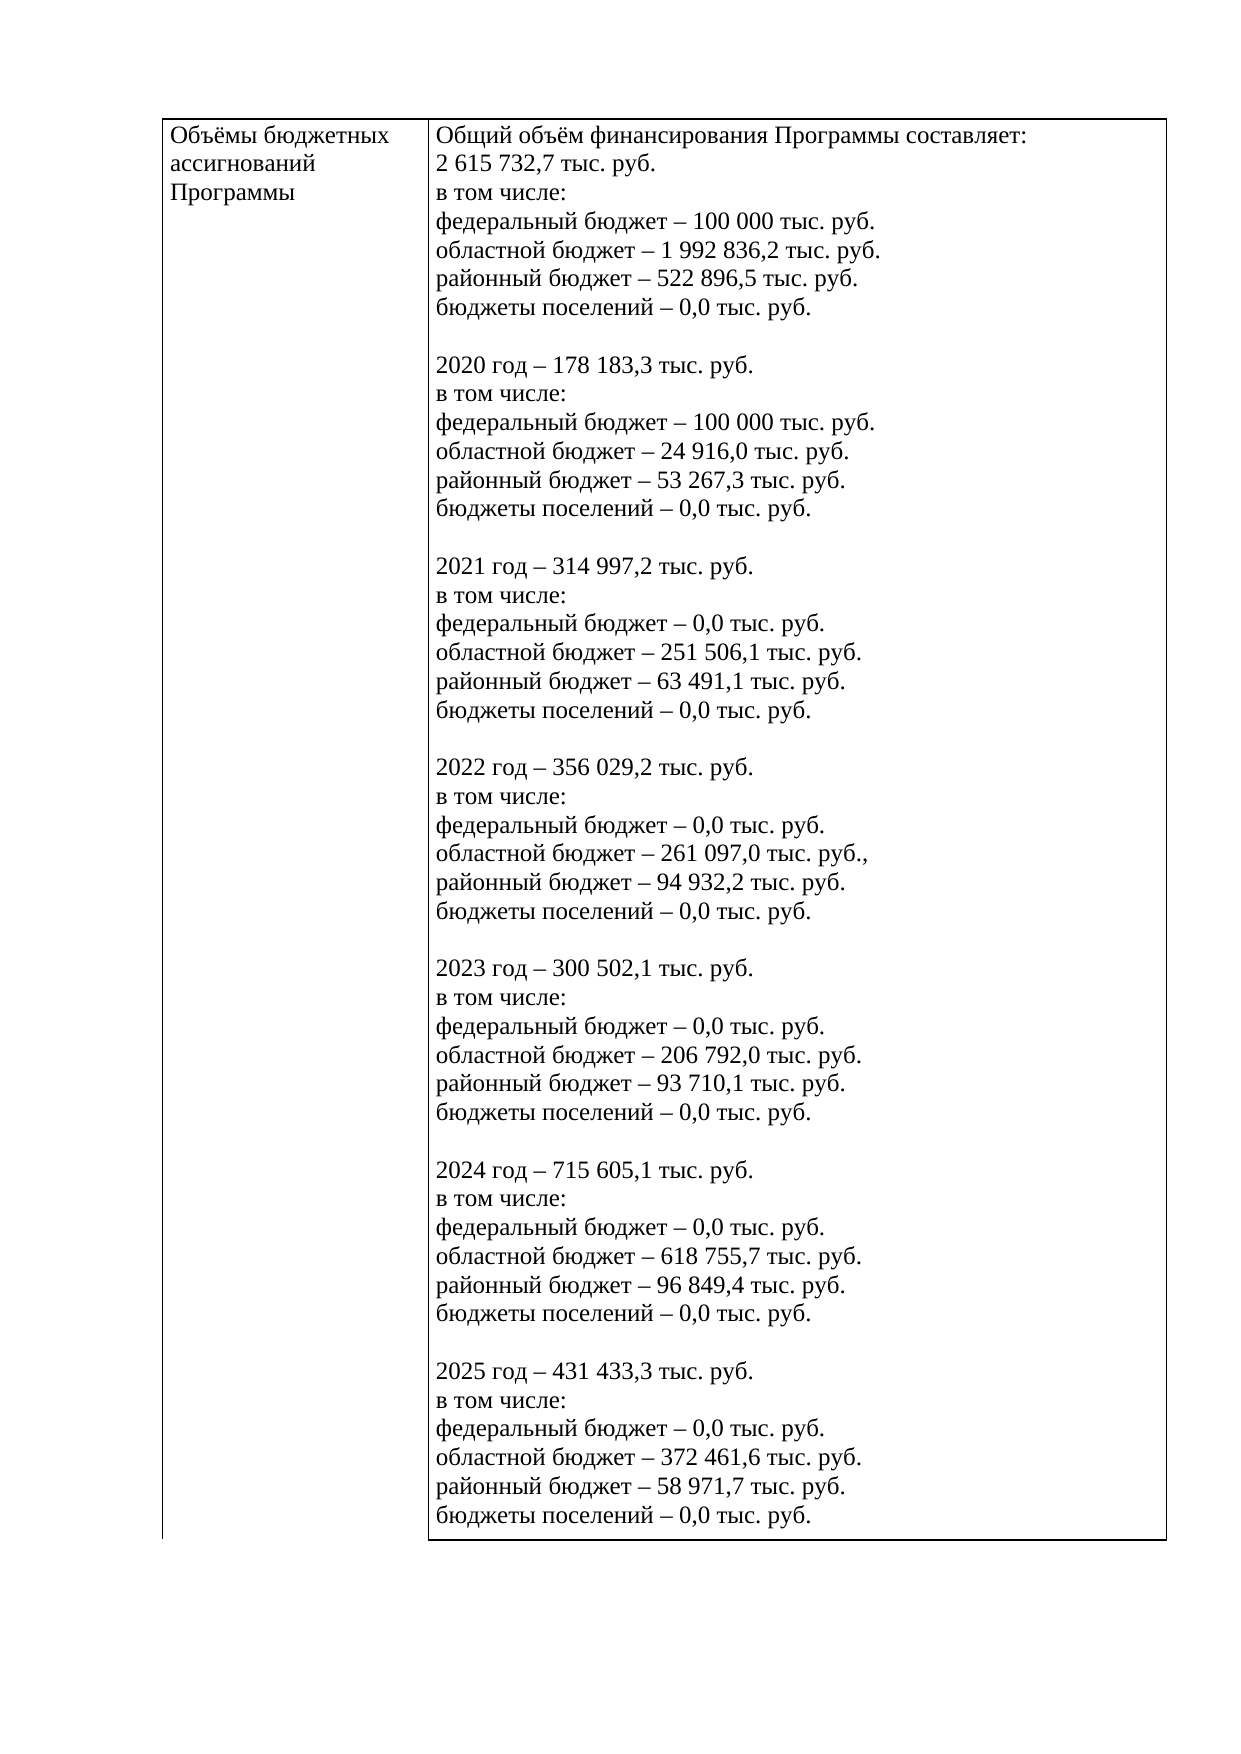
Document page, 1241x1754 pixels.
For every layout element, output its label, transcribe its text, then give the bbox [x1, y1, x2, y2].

table_cell Общий объём финансирования Программы составляет: 2 615 732,7 тыс. руб. в том числе: федеральный бюджет – 100 000 тыс. руб. областной бюджет – 1 992 836,2 тыс. руб. районный бюджет – 522 896,5 тыс. руб. бюджеты поселений – 0,0 тыс. руб. 2020 год – 178 183,3 тыс. руб. в том числе: федеральный бюджет – 100 000 тыс. руб. областной бюджет – 24 916,0 тыс. руб. районный бюджет – 53 267,3 тыс. руб. бюджеты поселений – 0,0 тыс. руб. 2021 год – 314 997,2 тыс. руб. в том числе: федеральный бюджет – 0,0 тыс. руб. областной бюджет – 251 506,1 тыс. руб. районный бюджет – 63 491,1 тыс. руб. бюджеты поселений – 0,0 тыс. руб. 2022 год – 356 029,2 тыс. руб. в том числе: федеральный бюджет – 0,0 тыс. руб. областной бюджет – 261 097,0 тыс. руб., районный бюджет – 94 932,2 тыс. руб. бюджеты поселений – 0,0 тыс. руб. 2023 год – 300 502,1 тыс. руб. в том числе: федеральный бюджет – 0,0 тыс. руб. областной бюджет – 206 792,0 тыс. руб. районный бюджет – 93 710,1 тыс. руб. бюджеты поселений – 0,0 тыс. руб. 2024 год – 715 605,1 тыс. руб. в том числе: федеральный бюджет – 0,0 тыс. руб. областной бюджет – 618 755,7 тыс. руб. районный бюджет – 96 849,4 тыс. руб. бюджеты поселений – 0,0 тыс. руб. 2025 год – 431 433,3 тыс. руб. в том числе: федеральный бюджет – 0,0 тыс. руб. областной бюджет – 372 461,6 тыс. руб. районный бюджет – 58 971,7 тыс. руб. бюджеты поселений – 0,0 тыс. руб. [429, 120, 1166, 1539]
table_cell Объёмы бюджетных ассигнований Программы [163, 120, 428, 1539]
